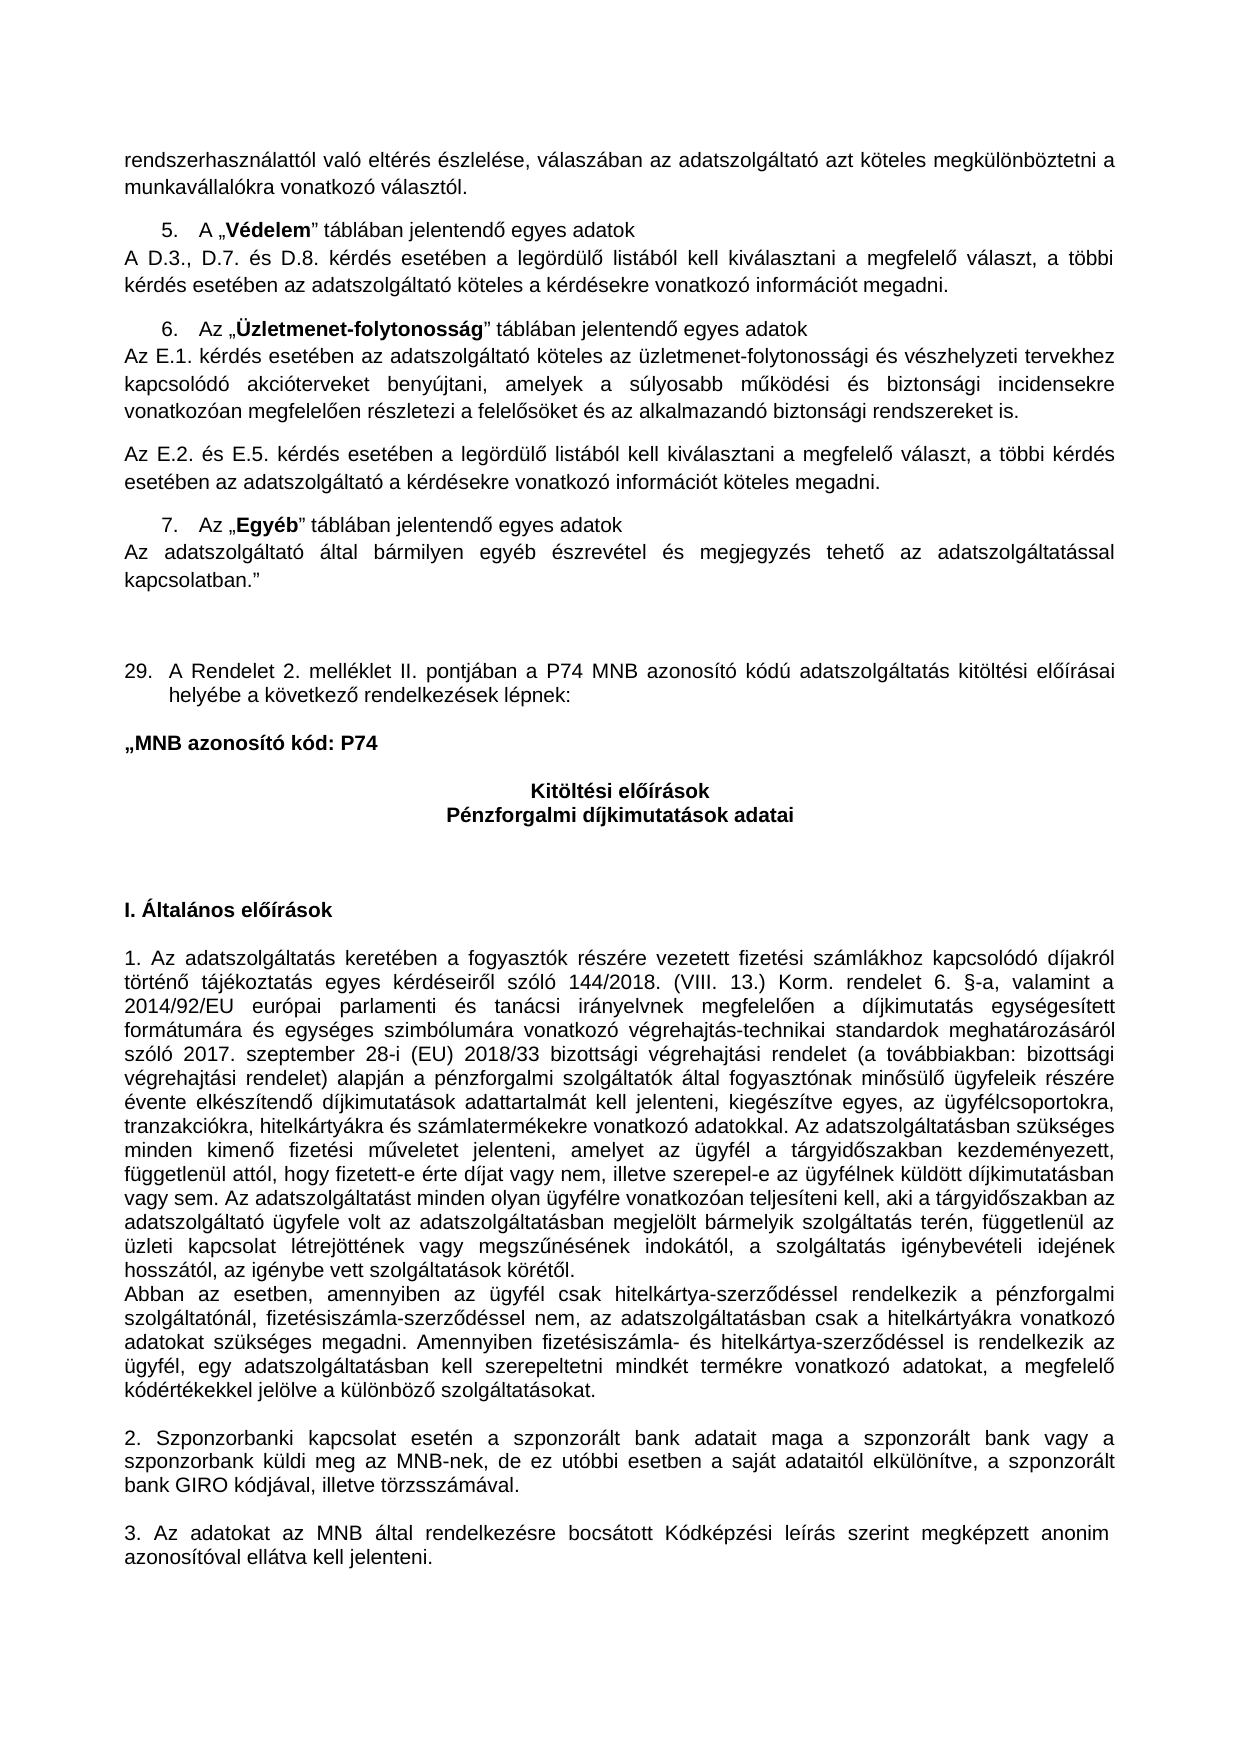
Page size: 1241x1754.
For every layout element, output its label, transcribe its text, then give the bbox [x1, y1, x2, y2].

text Az E.2. és E.5. kérdés esetében a legördülő listából kell kiválasztani a megfelelő választ, a többi kérdés esetében az adatszolgáltató a kérdésekre vonatkozó információt köteles megadni. [124, 442, 1116, 493]
text Kitöltési előírások [124, 778, 1116, 802]
text 1. Az adatszolgáltatás keretében a fogyasztók részére vezetett fizetési számlákhoz kapcsolódó díjakról történő tájékoztatás egyes kérdéseiről szóló 144/2018. (VIII. 13.) Korm. rendelet 6. §-a, valamint a 2014/92/EU európai parlamenti és tanácsi irányelvnek megfelelően a díjkimutatás egységesített formátumára és egységes szimbólumára vonatkozó végrehajtás-technikai standardok meghatározásáról szóló 2017. szeptember 28-i (EU) 2018/33 bizottsági végrehajtási rendelet (a továbbiakban: bizottsági végrehajtási rendelet) alapján a pénzforgalmi szolgáltatók által fogyasztónak minősülő ügyfeleik részére évente elkészítendő díjkimutatások adattartalmát kell jelenteni, kiegészítve egyes, az ügyfélcsoportokra, tranzakciókra, hitelkártyákra és számlatermékekre vonatkozó adatokkal. Az adatszolgáltatásban szükséges minden kimenő fizetési műveletet jelenteni, amelyet az ügyfél a tárgyidőszakban kezdeményezett, függetlenül attól, hogy fizetett-e érte díjat vagy nem, illetve szerepel-e az ügyfélnek küldött díjkimutatásban vagy sem. Az adatszolgáltatást minden olyan ügyfélre vonatkozóan teljesíteni kell, aki a tárgyidőszakban az adatszolgáltató ügyfele volt az adatszolgáltatásban megjelölt bármelyik szolgáltatás terén, függetlenül az üzleti kapcsolat létrejöttének vagy megszűnésének indokától, a szolgáltatás igénybevételi idejének hosszától, az igénybe vett szolgáltatások körétől. [124, 946, 1116, 1282]
text Az E.1. kérdés esetében az adatszolgáltató köteles az üzletmenet-folytonossági és vészhelyzeti tervekhez kapcsolódó akcióterveket benyújtani, amelyek a súlyosabb működési és biztonsági incidensekre vonatkozóan megfelelően részletezi a felelősöket és az alkalmazandó biztonsági rendszereket is. [124, 344, 1116, 423]
text Az adatszolgáltató által bármilyen egyéb észrevétel és megjegyzés tehető az adatszolgáltatással kapcsolatban.” [124, 540, 1116, 592]
list Az „Egyéb” táblában jelentendő egyes adatok [161, 513, 1116, 537]
text Pénzforgalmi díjkimutatások adatai [124, 802, 1116, 826]
list Az „Üzletmenet-folytonosság” táblában jelentendő egyes adatok [161, 316, 1116, 340]
text „MNB azonosító kód: P74 [124, 731, 1116, 754]
list A „Védelem” táblában jelentendő egyes adatok [161, 218, 1116, 242]
text 2. Szponzorbanki kapcsolat esetén a szponzorált bank adatait maga a szponzorált bank vagy a szponzorbank küldi meg az MNB-nek, de ez utóbbi esetben a saját adataitól elkülönítve, a szponzorált bank GIRO kódjával, illetve törzsszámával. [124, 1425, 1116, 1497]
text A D.3., D.7. és D.8. kérdés esetében a legördülő listából kell kiválasztani a megfelelő választ, a többi kérdés esetében az adatszolgáltató köteles a kérdésekre vonatkozó információt megadni. [124, 246, 1116, 297]
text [124, 148, 1116, 199]
text 29. A Rendelet 2. melléklet II. pontjában a P74 MNB azonosító kódú adatszolgáltatás kitöltési előírásai helyébe a következő rendelkezések lépnek: [124, 659, 1116, 707]
text 3. Az adatokat az MNB által rendelkezésre bocsátott Kódképzési leírás szerint megképzett anonim azonosítóval ellátva kell jelenteni. [124, 1521, 1110, 1569]
text I. Általános előírások [124, 898, 1116, 922]
text Abban az esetben, amennyiben az ügyfél csak hitelkártya-szerződéssel rendelkezik a pénzforgalmi szolgáltatónál, fizetésiszámla-szerződéssel nem, az adatszolgáltatásban csak a hitelkártyákra vonatkozó adatokat szükséges megadni. Amennyiben fizetésiszámla- és hitelkártya-szerződéssel is rendelkezik az ügyfél, egy adatszolgáltatásban kell szerepeltetni mindkét termékre vonatkozó adatokat, a megfelelő kódértékekkel jelölve a különböző szolgáltatásokat. [124, 1282, 1116, 1401]
